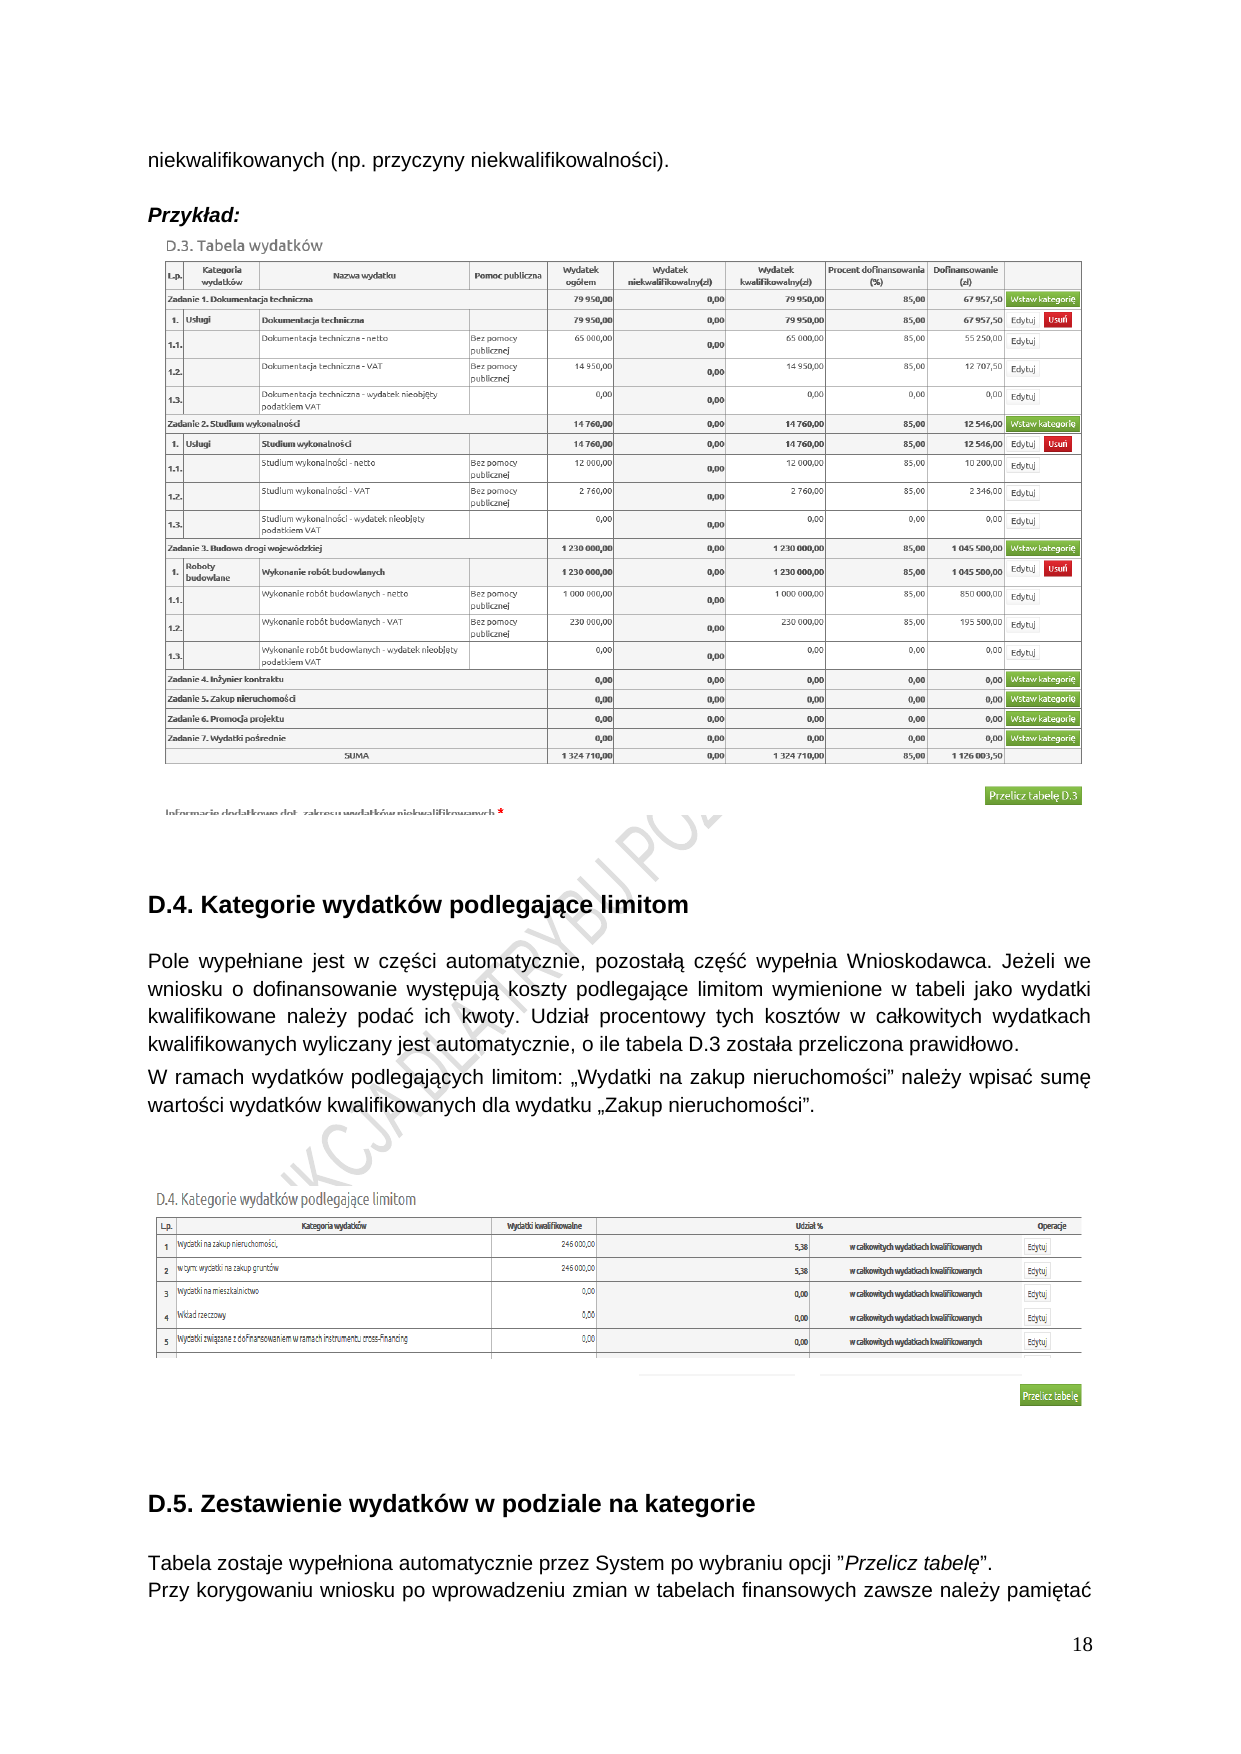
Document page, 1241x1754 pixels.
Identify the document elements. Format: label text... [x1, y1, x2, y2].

subtitle D.5. Zestawienie wydatków w podziale na kategorie [148, 1488, 1093, 1517]
picture [147, 1186, 1093, 1413]
text W ramach wydatków podlegających limitom: „Wydatki na zakup nieruchomości” należy wpisać sumę wartości wydatków kwalifikowanych dla wydatku „Zakup nieruchomości”. [148, 1065, 1093, 1117]
text Pole wypełniane jest w części automatycznie, pozostałą część wypełnia Wnioskodawca. Jeżeli we wniosku o dofinansowanie występują koszty podlegające limitom wymienione w tabeli jako wydatki kwalifikowane należy podać ich kwoty. Udział procentowy tych kosztów w całkowitych wydatkach kwalifikowanych wyliczany jest automatycznie, o ile tabela D.3 została przeliczona prawidłowo. [148, 949, 1093, 1055]
subtitle D.4. Kategorie wydatków podlegające limitom [148, 890, 1093, 919]
text Tabela zostaje wypełniona automatycznie przez System po wybraniu opcji ”Przelicz tabelę”. [148, 1550, 1093, 1574]
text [148, 1578, 1093, 1602]
picture [147, 230, 1091, 815]
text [148, 148, 1093, 172]
text Przykład: [148, 203, 1093, 227]
